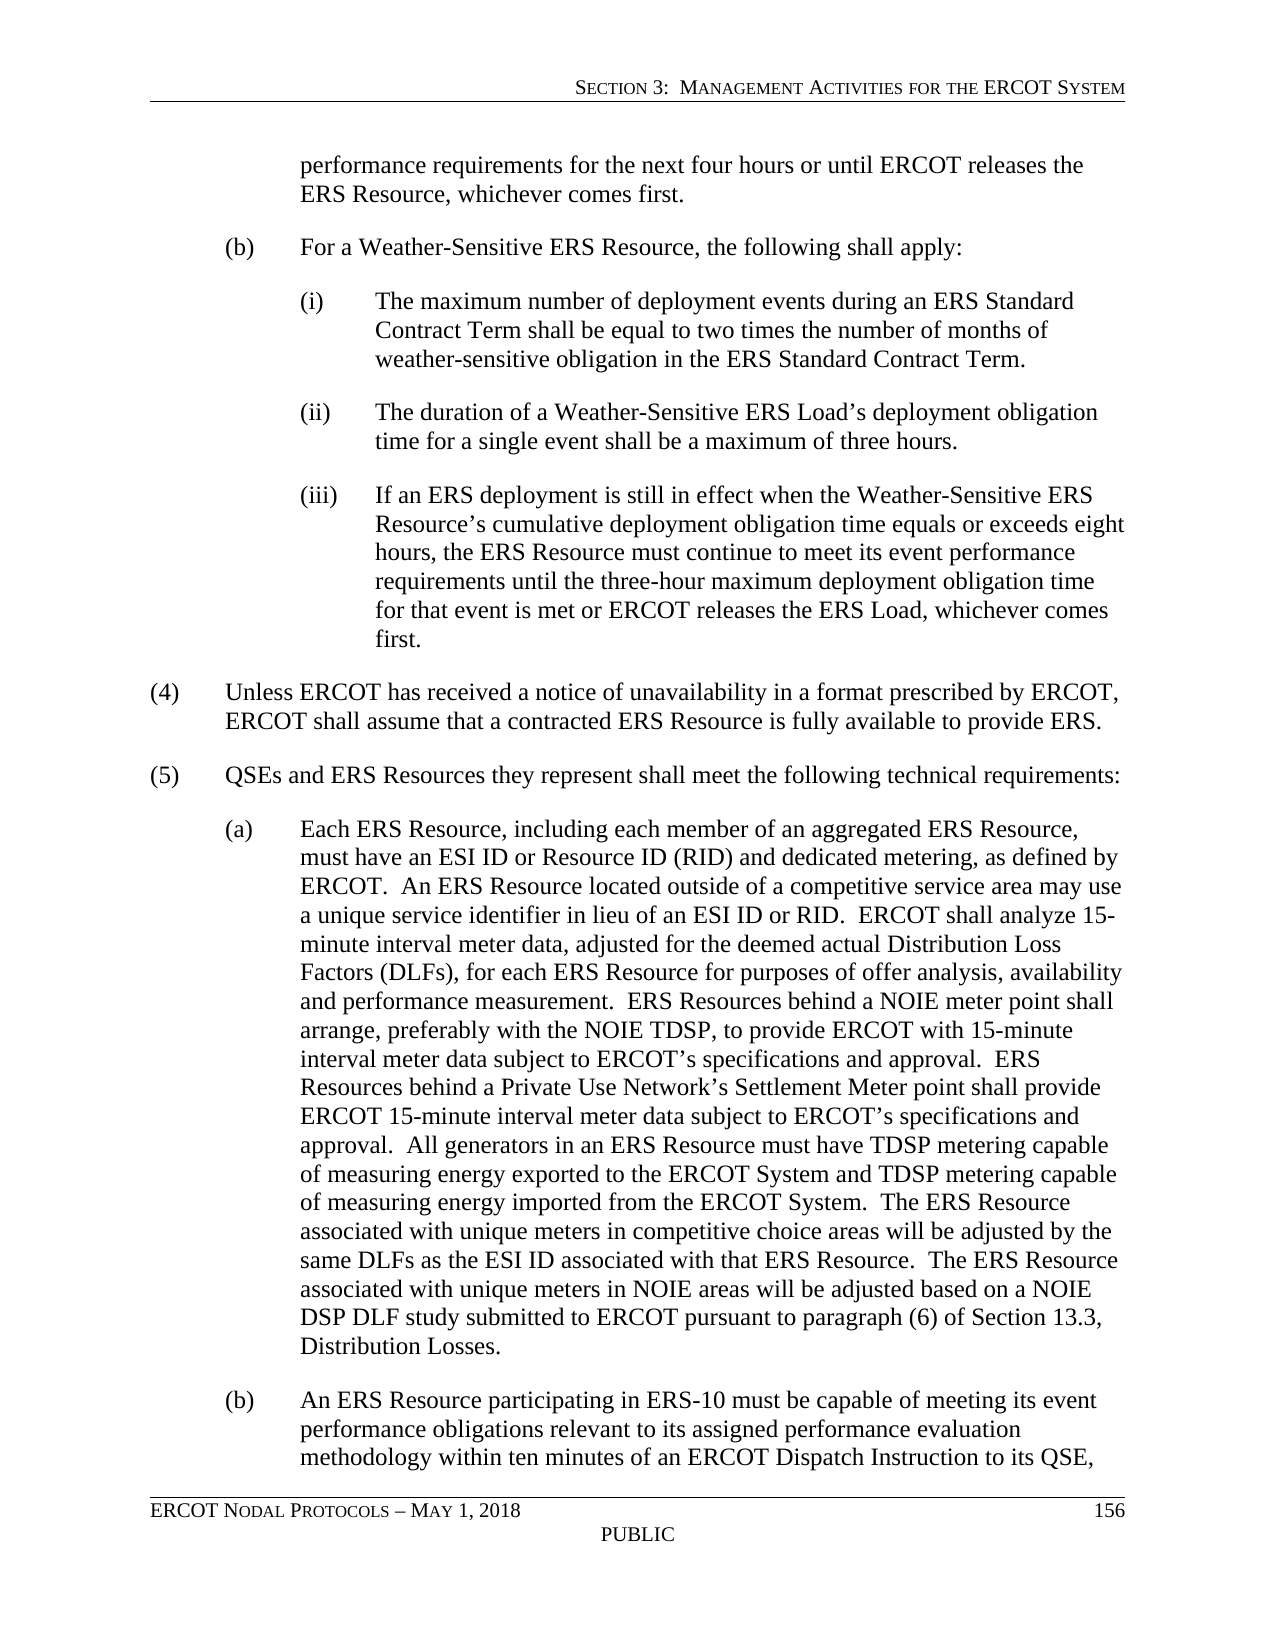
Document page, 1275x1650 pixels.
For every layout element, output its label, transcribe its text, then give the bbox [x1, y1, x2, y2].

text (4) Unless ERCOT has received a notice of unavailability in a format prescribed by ERCOT, ERCOT shall assume that a contracted ERS Resource is fully available to provide ERS. [150, 677, 1125, 735]
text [225, 1385, 1125, 1471]
text (a) Each ERS Resource, including each member of an aggregated ERS Resource, must have an ESI ID or Resource ID (RID) and dedicated metering, as defined by ERCOT. An ERS Resource located outside of a competitive service area may use a unique service identifier in lieu of an ESI ID or RID. ERCOT shall analyze 15-minute interval meter data, adjusted for the deemed actual Distribution Loss Factors (DLFs), for each ERS Resource for purposes of offer analysis, availability and performance measurement. ERS Resources behind a NOIE meter point shall arrange, preferably with the NOIE TDSP, to provide ERCOT with 15-minute interval meter data subject to ERCOT’s specifications and approval. ERS Resources behind a Private Use Network’s Settlement Meter point shall provide ERCOT 15-minute interval meter data subject to ERCOT’s specifications and approval. All generators in an ERS Resource must have TDSP metering capable of measuring energy exported to the ERCOT System and TDSP metering capable of measuring energy imported from the ERCOT System. The ERS Resource associated with unique meters in competitive choice areas will be adjusted by the same DLFs as the ESI ID associated with that ERS Resource. The ERS Resource associated with unique meters in NOIE areas will be adjusted based on a NOIE DSP DLF study submitted to ERCOT pursuant to paragraph (6) of Section 13.3, Distribution Losses. [225, 814, 1125, 1360]
text (b) For a Weather-Sensitive ERS Resource, the following shall apply: [225, 232, 1125, 261]
text (i) The maximum number of deployment events during an ERS Standard Contract Term shall be equal to two times the number of months of weather-sensitive obligation in the ERS Standard Contract Term. [300, 286, 1125, 372]
text (ii) The duration of a Weather-Sensitive ERS Load’s deployment obligation time for a single event shall be a maximum of three hours. [300, 397, 1125, 455]
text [225, 150, 1125, 207]
text (iii) If an ERS deployment is still in effect when the Weather-Sensitive ERS Resource’s cumulative deployment obligation time equals or exceeds eight hours, the ERS Resource must continue to meet its event performance requirements until the three-hour maximum deployment obligation time for that event is met or ERCOT releases the ERS Load, whichever comes first. [300, 480, 1125, 652]
text (5) QSEs and ERS Resources they represent shall meet the following technical requirements: [150, 760, 1125, 789]
